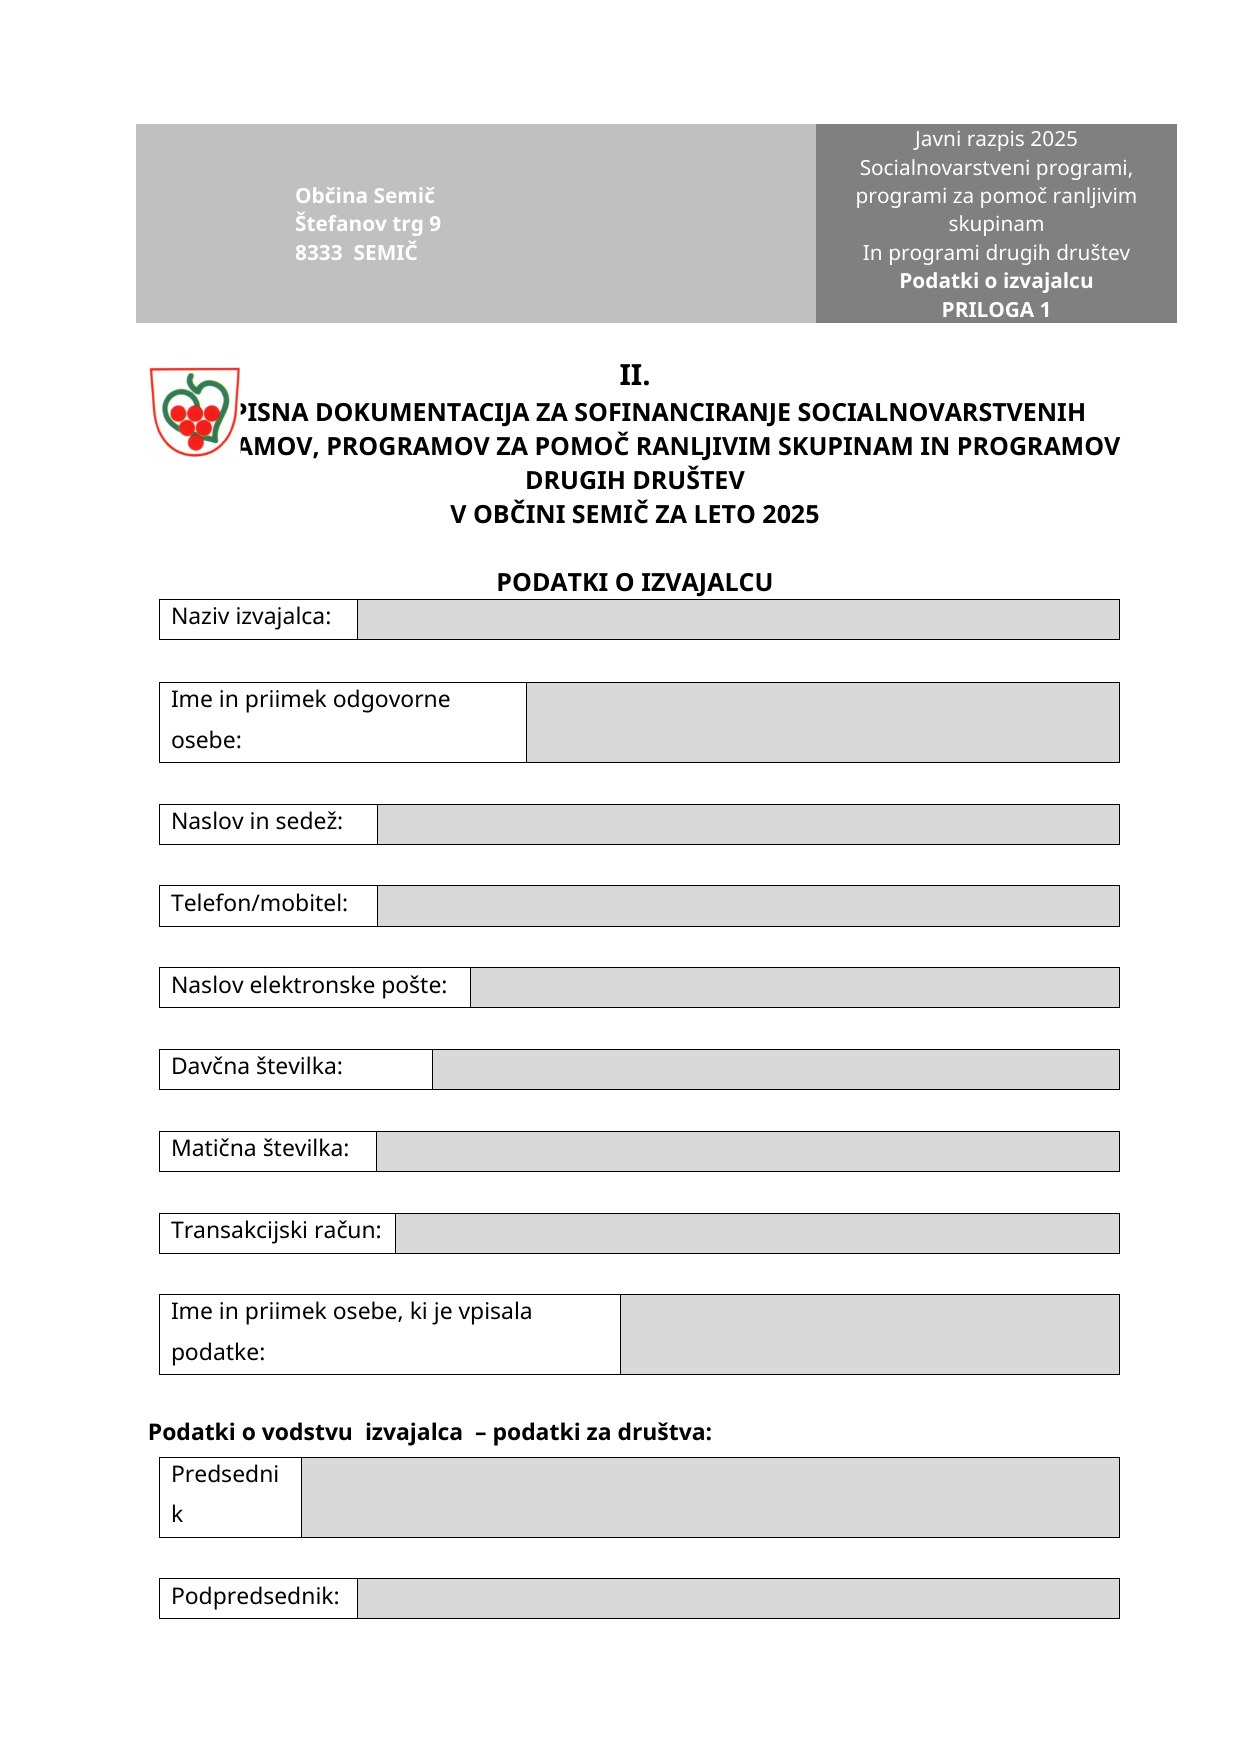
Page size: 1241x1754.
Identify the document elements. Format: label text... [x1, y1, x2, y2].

table_header [378, 805, 1119, 844]
table_header Naslov elektronske pošte: [160, 968, 470, 1007]
table_header Matična številka: [160, 1132, 376, 1171]
table_header Davčna številka: [160, 1050, 432, 1089]
table_header [396, 1214, 1119, 1253]
text II. [148, 354, 1122, 394]
table_header Predsednik [160, 1458, 301, 1537]
table_header Občina Semič Štefanov trg 9 8333 SEMIČ [284, 124, 816, 323]
text RAZPISNA DOKUMENTACIJA ZA SOFINANCIRANJE SOCIALNOVARSTVENIH PROGRAMOV, PROGRAMOV ZA POMOČ RANLJIVIM SKUPINAM IN PROGRAMOV DRUGIH DRUŠTEV [148, 394, 1122, 496]
table_header [358, 1579, 1119, 1618]
table_header [136, 124, 284, 323]
table_header [302, 1458, 1119, 1537]
table_header [377, 1132, 1119, 1171]
table_header Transakcijski račun: [160, 1214, 395, 1253]
table_header Javni razpis 2025 Socialnovarstveni programi, programi za pomoč ranljivim skupinam In programi drugih društev Podatki o izvajalcu PRILOGA 1 [816, 124, 1177, 323]
table_header [621, 1295, 1119, 1374]
table_header [358, 600, 1119, 639]
table_header Naslov in sedež: [160, 805, 377, 844]
text V OBČINI SEMIČ ZA LETO 2025 [148, 496, 1122, 530]
table_header [433, 1050, 1119, 1089]
table_header [527, 683, 1119, 762]
text PODATKI O IZVAJALCU [148, 564, 1122, 598]
table_header Ime in priimek odgovorne osebe: [160, 683, 526, 762]
table_header Ime in priimek osebe, ki je vpisala podatke: [160, 1295, 620, 1374]
table_header Podpredsednik: [160, 1579, 357, 1618]
text Podatki o vodstvu izvajalca – podatki za društva: [148, 1416, 1122, 1447]
table_header Naziv izvajalca: [160, 600, 357, 639]
table_header Telefon/mobitel: [160, 886, 377, 926]
picture [147, 366, 241, 459]
table_header [378, 886, 1119, 926]
table_header [471, 968, 1119, 1007]
